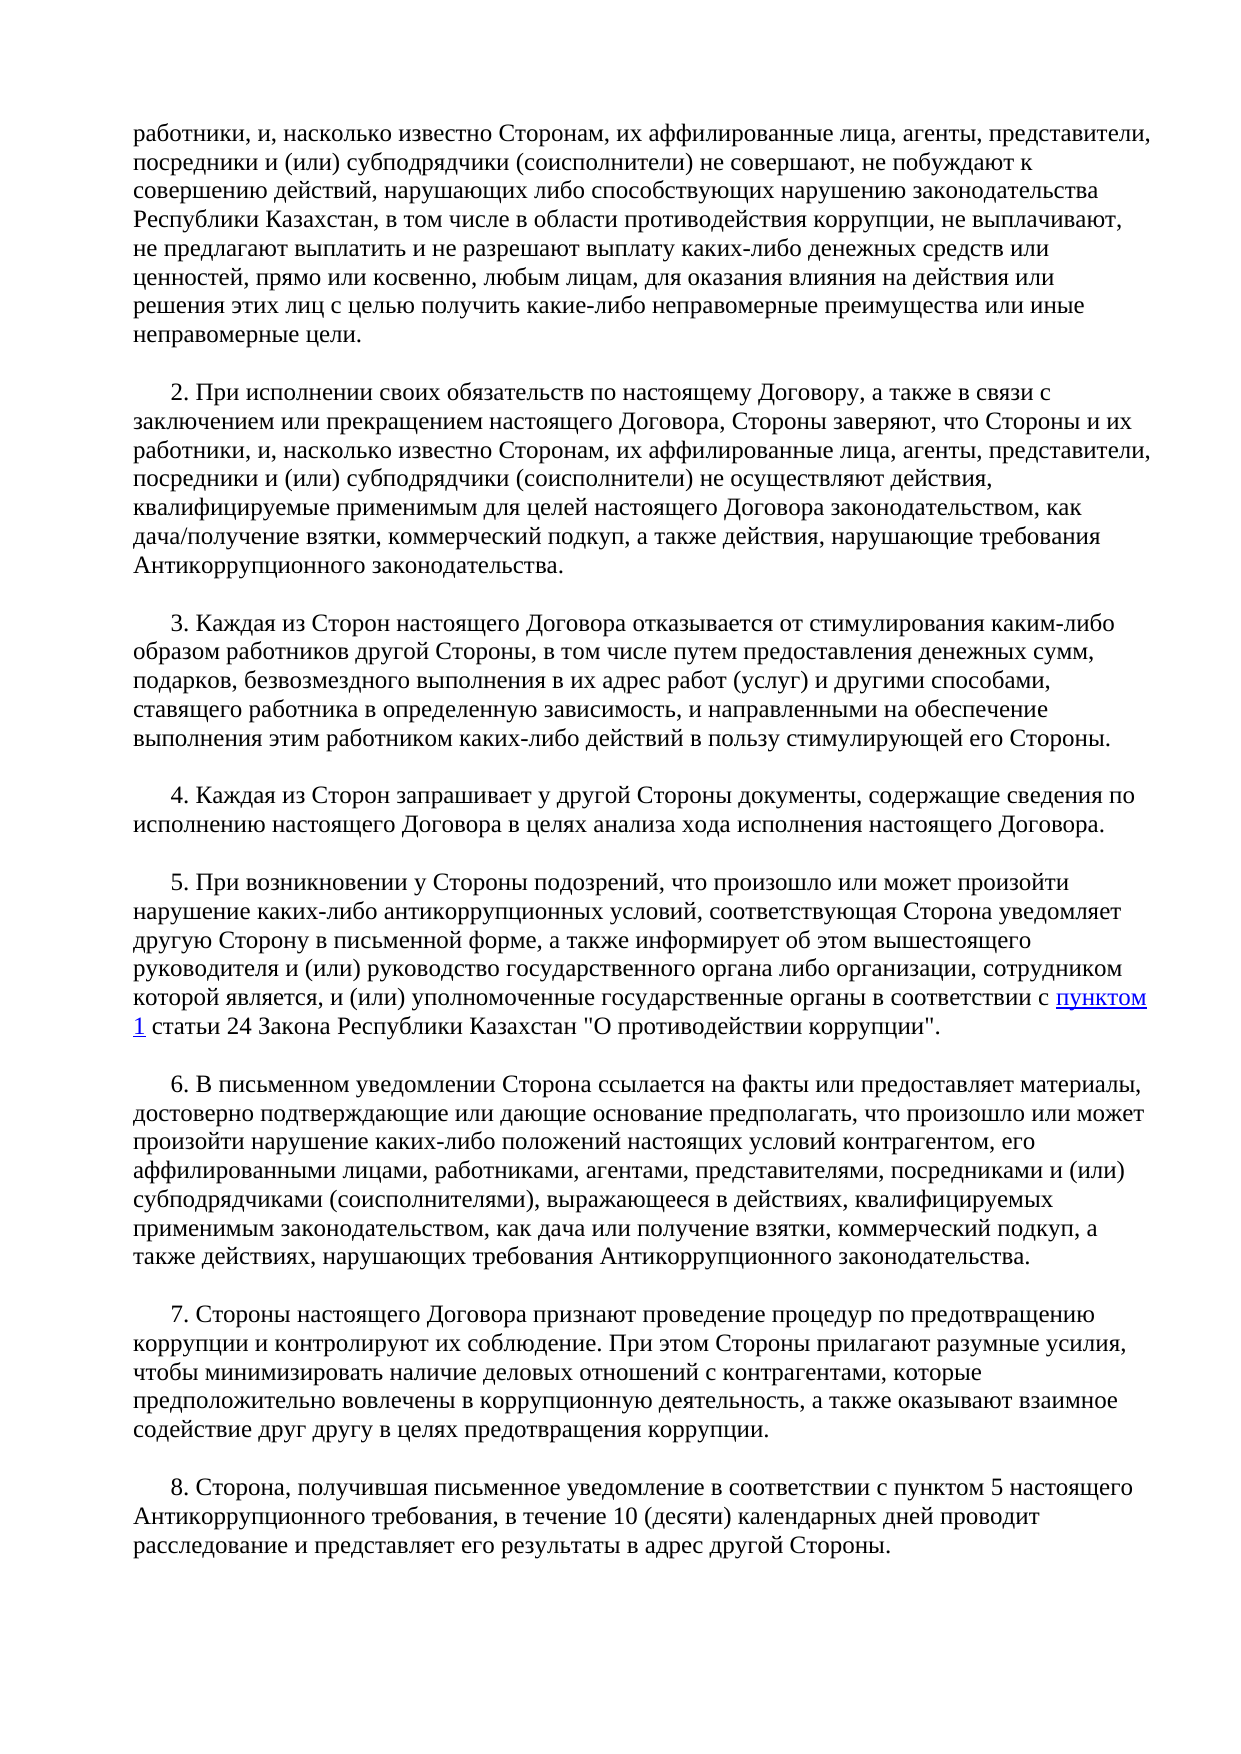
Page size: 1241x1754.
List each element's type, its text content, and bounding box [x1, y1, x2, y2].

text 5. При возникновении у Стороны подозрений, что произошло или может произойти нарушение каких-либо антикоррупционных условий, соответствующая Сторона уведомляет другую Сторону в письменной форме, а также информирует об этом вышестоящего руководителя и (или) руководство государственного органа либо организации, сотрудником которой является, и (или) уполномоченные государственные органы в соответствии с пунктом 1 статьи 24 Закона Республики Казахстан "О противодействии коррупции". [133, 867, 1152, 1040]
text 6. В письменном уведомлении Сторона ссылается на факты или предоставляет материалы, достоверно подтверждающие или дающие основание предполагать, что произошло или может произойти нарушение каких-либо положений настоящих условий контрагентом, его аффилированными лицами, работниками, агентами, представителями, посредниками и (или) субподрядчиками (соисполнителями), выражающееся в действиях, квалифицируемых применимым законодательством, как дача или получение взятки, коммерческий подкуп, а также действиях, нарушающих требования Антикоррупционного законодательства. [133, 1069, 1152, 1270]
text 3. Каждая из Сторон настоящего Договора отказывается от стимулирования каким-либо образом работников другой Стороны, в том числе путем предоставления денежных сумм, подарков, безвозмездного выполнения в их адрес работ (услуг) и другими способами, ставящего работника в определенную зависимость, и направленными на обеспечение выполнения этим работником каких-либо действий в пользу стимулирующей его Стороны. [133, 608, 1152, 751]
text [133, 118, 1152, 348]
text 7. Стороны настоящего Договора признают проведение процедур по предотвращению коррупции и контролируют их соблюдение. При этом Стороны прилагают разумные усилия, чтобы минимизировать наличие деловых отношений с контрагентами, которые предположительно вовлечены в коррупционную деятельность, а также оказывают взаимное содействие друг другу в целях предотвращения коррупции. [133, 1299, 1152, 1443]
text 4. Каждая из Сторон запрашивает у другой Стороны документы, содержащие сведения по исполнению настоящего Договора в целях анализа хода исполнения настоящего Договора. [133, 781, 1152, 838]
text 2. При исполнении своих обязательств по настоящему Договору, а также в связи с заключением или прекращением настоящего Договора, Стороны заверяют, что Стороны и их работники, и, насколько известно Сторонам, их аффилированные лица, агенты, представители, посредники и (или) субподрядчики (соисполнители) не осуществляют действия, квалифицируемые применимым для целей настоящего Договора законодательством, как дача/получение взятки, коммерческий подкуп, а также действия, нарушающие требования Антикоррупционного законодательства. [133, 377, 1152, 578]
text 8. Сторона, получившая письменное уведомление в соответствии с пунктом 5 настоящего Антикоррупционного требования, в течение 10 (десяти) календарных дней проводит расследование и представляет его результаты в адрес другой Стороны. [133, 1472, 1152, 1558]
